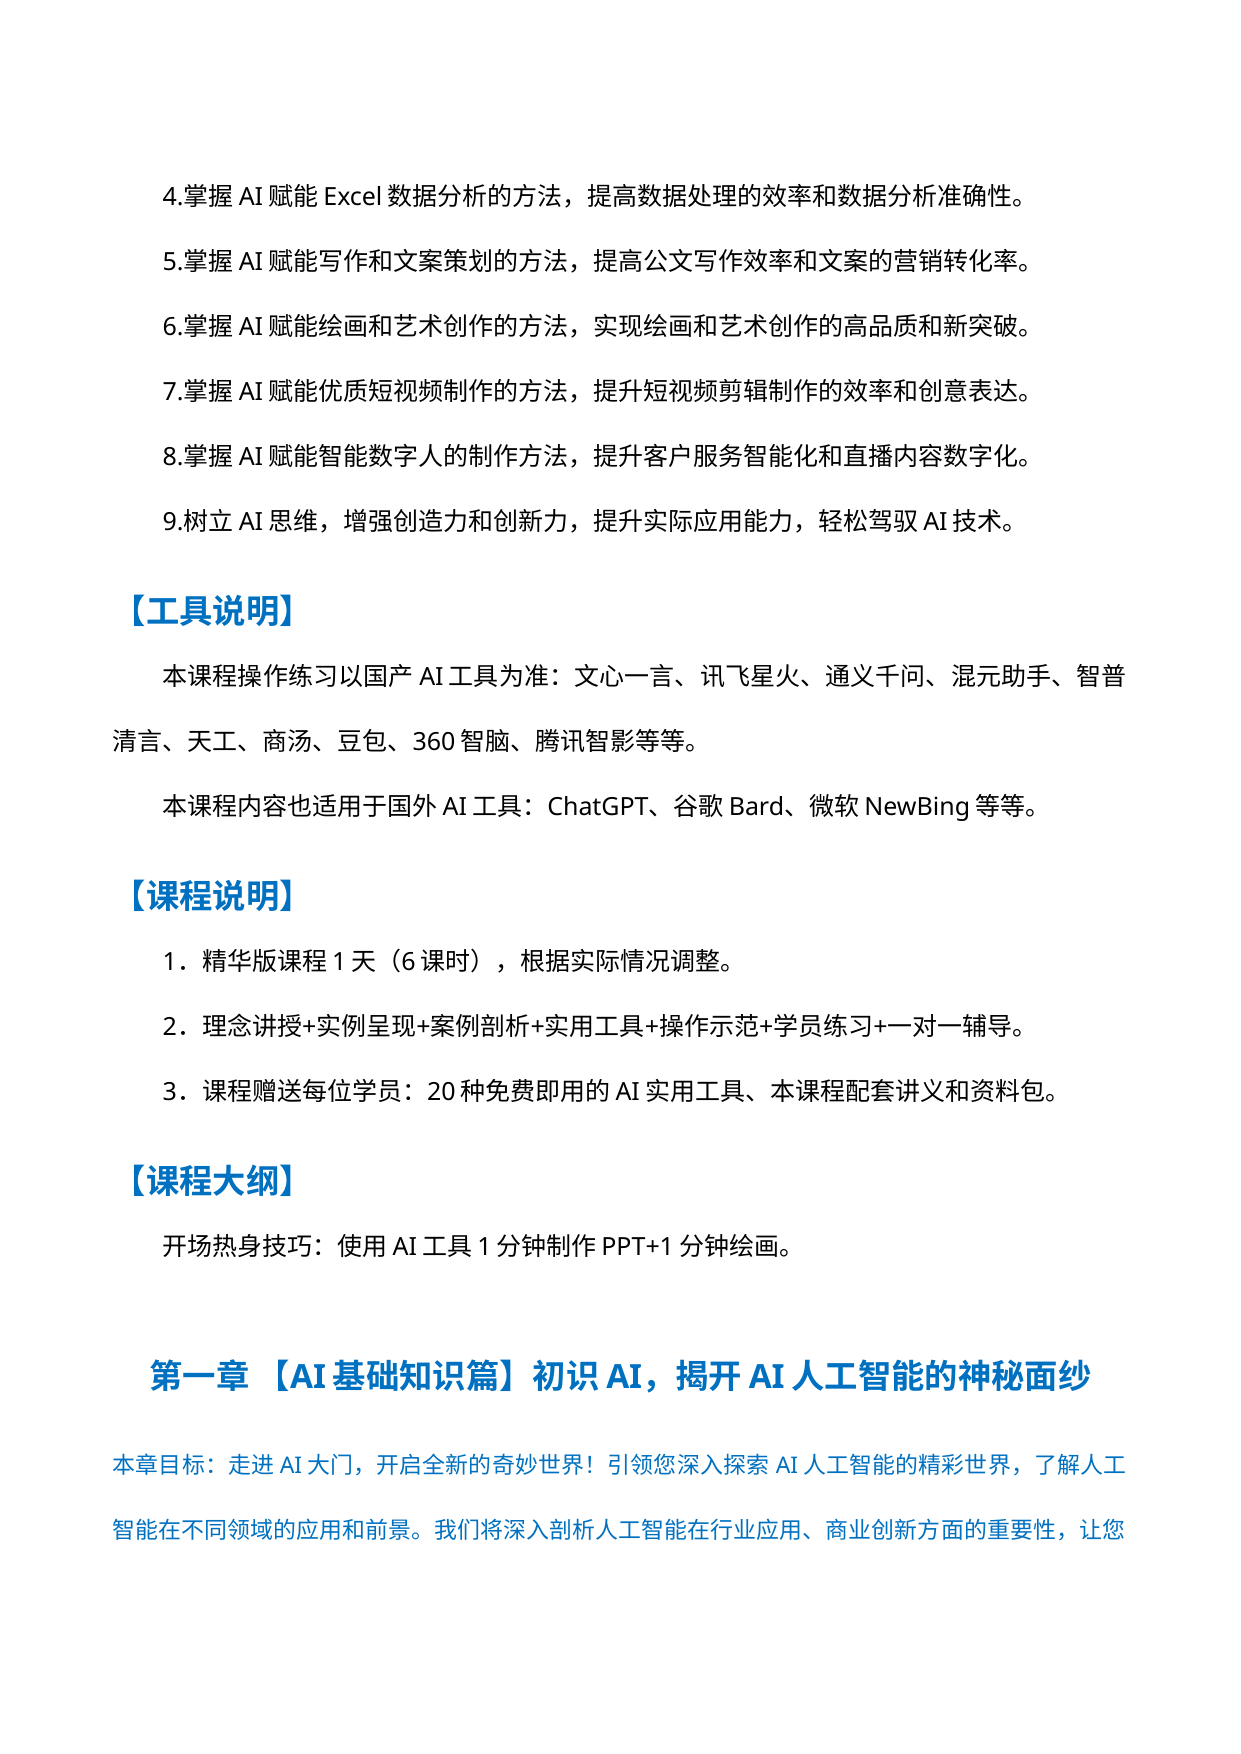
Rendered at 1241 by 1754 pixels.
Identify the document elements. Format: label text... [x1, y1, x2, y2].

text 2．理念讲授+实例呈现+案例剖析+实用工具+操作示范+学员练习+一对一辅导。 [112, 992, 1128, 1057]
text 本课程内容也适用于国外AI工具：ChatGPT、谷歌Bard、微软NewBing等等。 [112, 772, 1128, 837]
text 【工具说明】 [112, 577, 1128, 642]
text 1．精华版课程1天（6课时），根据实际情况调整。 [112, 927, 1128, 992]
text 【课程大纲】 [112, 1147, 1128, 1212]
text 本课程操作练习以国产AI工具为准：文心一言、讯飞星火、通义千问、混元助手、智普清言、天工、商汤、豆包、360智脑、腾讯智影等等。 [112, 642, 1128, 772]
text 7.掌握AI赋能优质短视频制作的方法，提升短视频剪辑制作的效率和创意表达。 [112, 357, 1128, 422]
text 3．课程赠送每位学员：20种免费即用的AI实用工具、本课程配套讲义和资料包。 [112, 1057, 1128, 1122]
text 9.树立AI思维，增强创造力和创新力，提升实际应用能力，轻松驾驭AI技术。 [112, 487, 1128, 552]
text 8.掌握AI赋能智能数字人的制作方法，提升客户服务智能化和直播内容数字化。 [112, 422, 1128, 487]
text 5.掌握AI赋能写作和文案策划的方法，提高公文写作效率和文案的营销转化率。 [112, 227, 1128, 292]
text 【课程说明】 [112, 862, 1128, 927]
text 4.掌握AI赋能Excel数据分析的方法，提高数据处理的效率和数据分析准确性。 [112, 162, 1128, 227]
text 6.掌握AI赋能绘画和艺术创作的方法，实现绘画和艺术创作的高品质和新突破。 [112, 292, 1128, 357]
text 第一章 【AI基础知识篇】初识AI，揭开AI人工智能的神秘面纱 [112, 1342, 1128, 1407]
text 开场热身技巧：使用AI工具1分钟制作PPT+1分钟绘画。 [112, 1212, 1128, 1277]
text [112, 1431, 1128, 1561]
